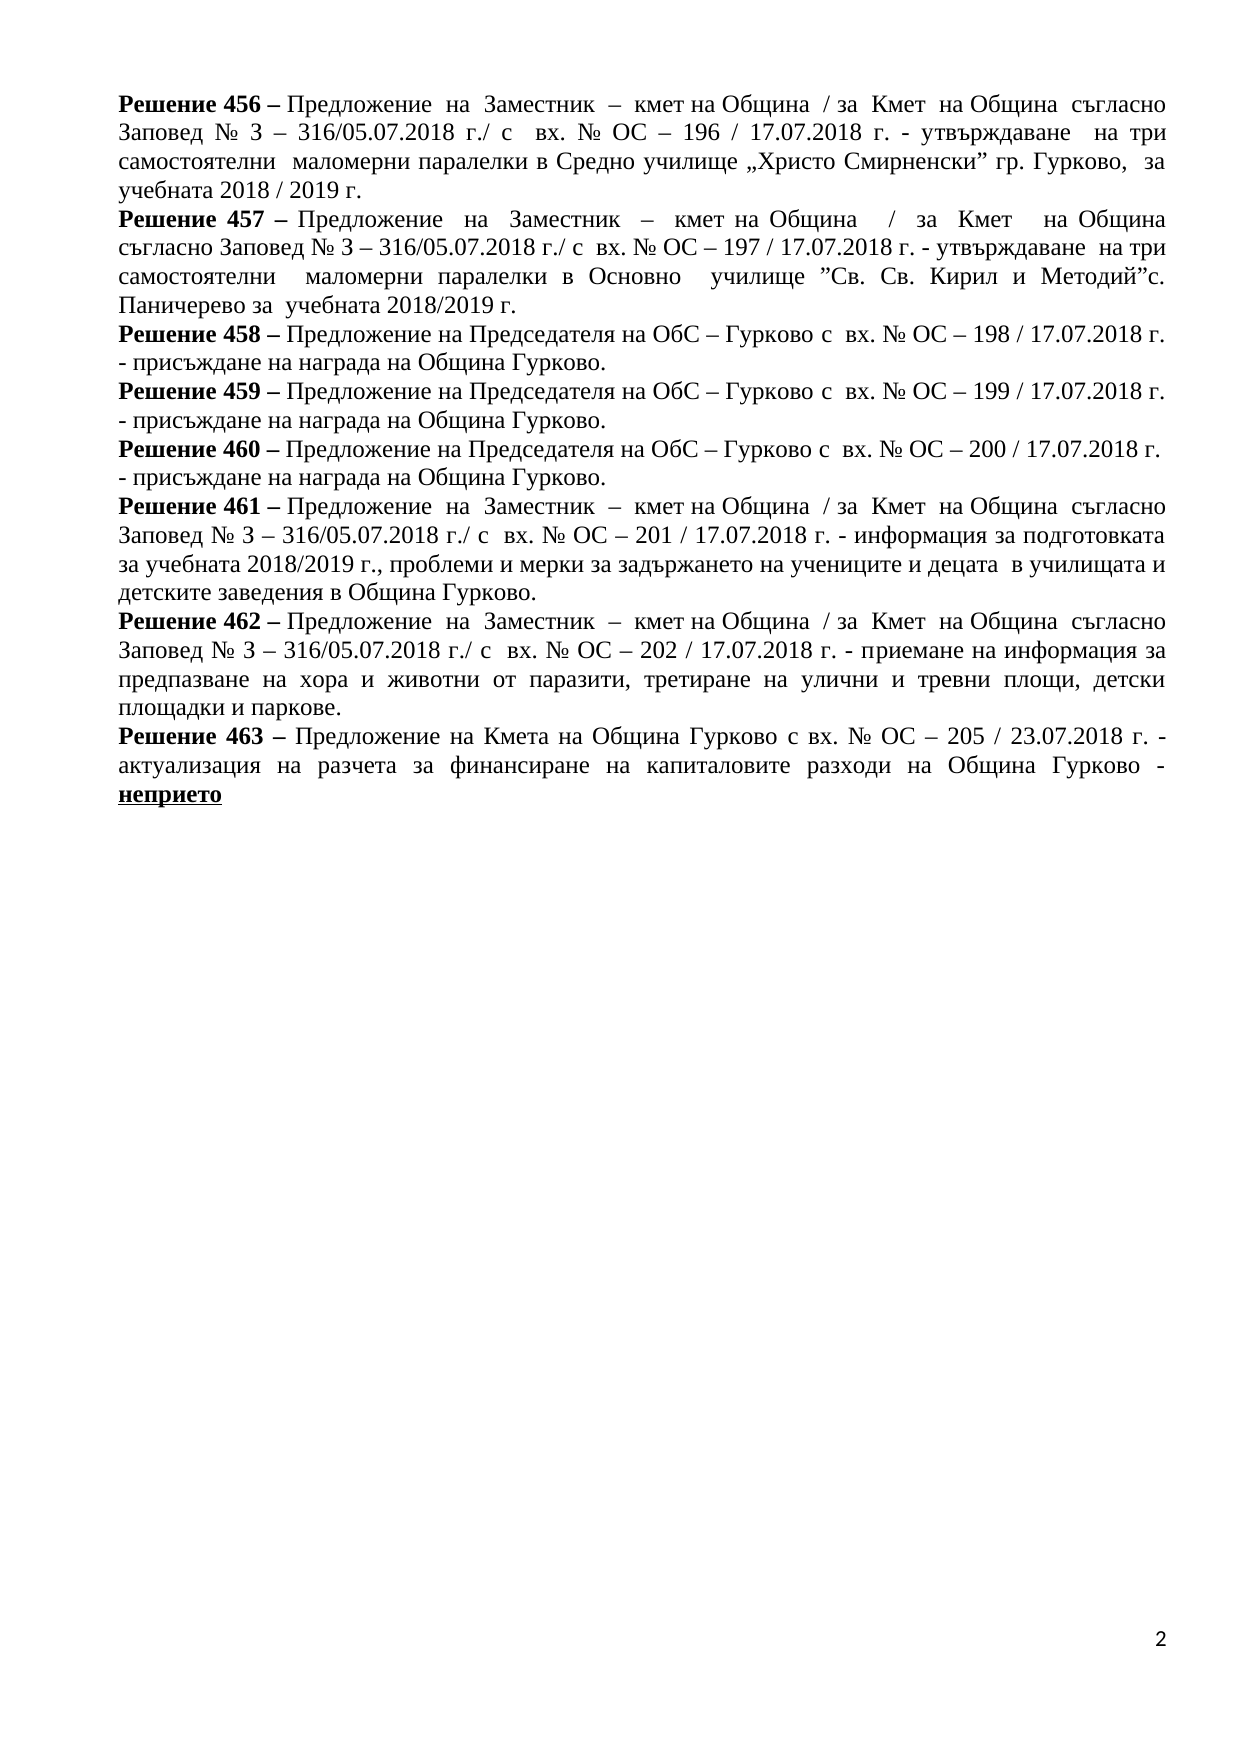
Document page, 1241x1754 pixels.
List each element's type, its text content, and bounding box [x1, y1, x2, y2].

text Решение 460 – Предложение на Председателя на ОбС – Гурково с вх. № ОС – 200 / 17.07.2018 г. - присъждане на награда на Община Гурково. [118, 434, 1167, 491]
text Решение 456 – Предложение на Заместник – кмет на Община / за Кмет на Община съгласно Заповед № З – 316/05.07.2018 г./ с вх. № ОС – 196 / 17.07.2018 г. - утвърждаване на три самостоятелни маломерни паралелки в Средно училище „Христо Смирненски” гр. Гурково, за учебната 2018 / 2019 г. [118, 89, 1167, 204]
text Решение 462 – Предложение на Заместник – кмет на Община / за Кмет на Община съгласно Заповед № З – 316/05.07.2018 г./ с вх. № ОС – 202 / 17.07.2018 г. - приемане на информация за предпазване на хора и животни от паразити, третиране на улични и тревни площи, детски площадки и паркове. [118, 606, 1167, 721]
text Решение 461 – Предложение на Заместник – кмет на Община / за Кмет на Община съгласно Заповед № З – 316/05.07.2018 г./ с вх. № ОС – 201 / 17.07.2018 г. - информация за подготовката за учебната 2018/2019 г., проблеми и мерки за задържането на учениците и децата в училищата и детските заведения в Община Гурково. [118, 491, 1167, 606]
text Решение 457 – Предложение на Заместник – кмет на Община / за Кмет на Община съгласно Заповед № З – 316/05.07.2018 г./ с вх. № ОС – 197 / 17.07.2018 г. - утвърждаване на три самостоятелни маломерни паралелки в Основно училище ”Св. Св. Кирил и Методий”с. Паничерево за учебната 2018/2019 г. [118, 204, 1167, 319]
text Решение 459 – Предложение на Председателя на ОбС – Гурково с вх. № ОС – 199 / 17.07.2018 г. - присъждане на награда на Община Гурково. [118, 376, 1167, 434]
text Решение 463 – Предложение на Кмета на Община Гурково с вх. № ОС – 205 / 23.07.2018 г. - актуализация на разчета за финансиране на капиталовите разходи на Община Гурково - неприето [118, 721, 1167, 807]
text Решение 458 – Предложение на Председателя на ОбС – Гурково с вх. № ОС – 198 / 17.07.2018 г. - присъждане на награда на Община Гурково. [118, 319, 1167, 376]
